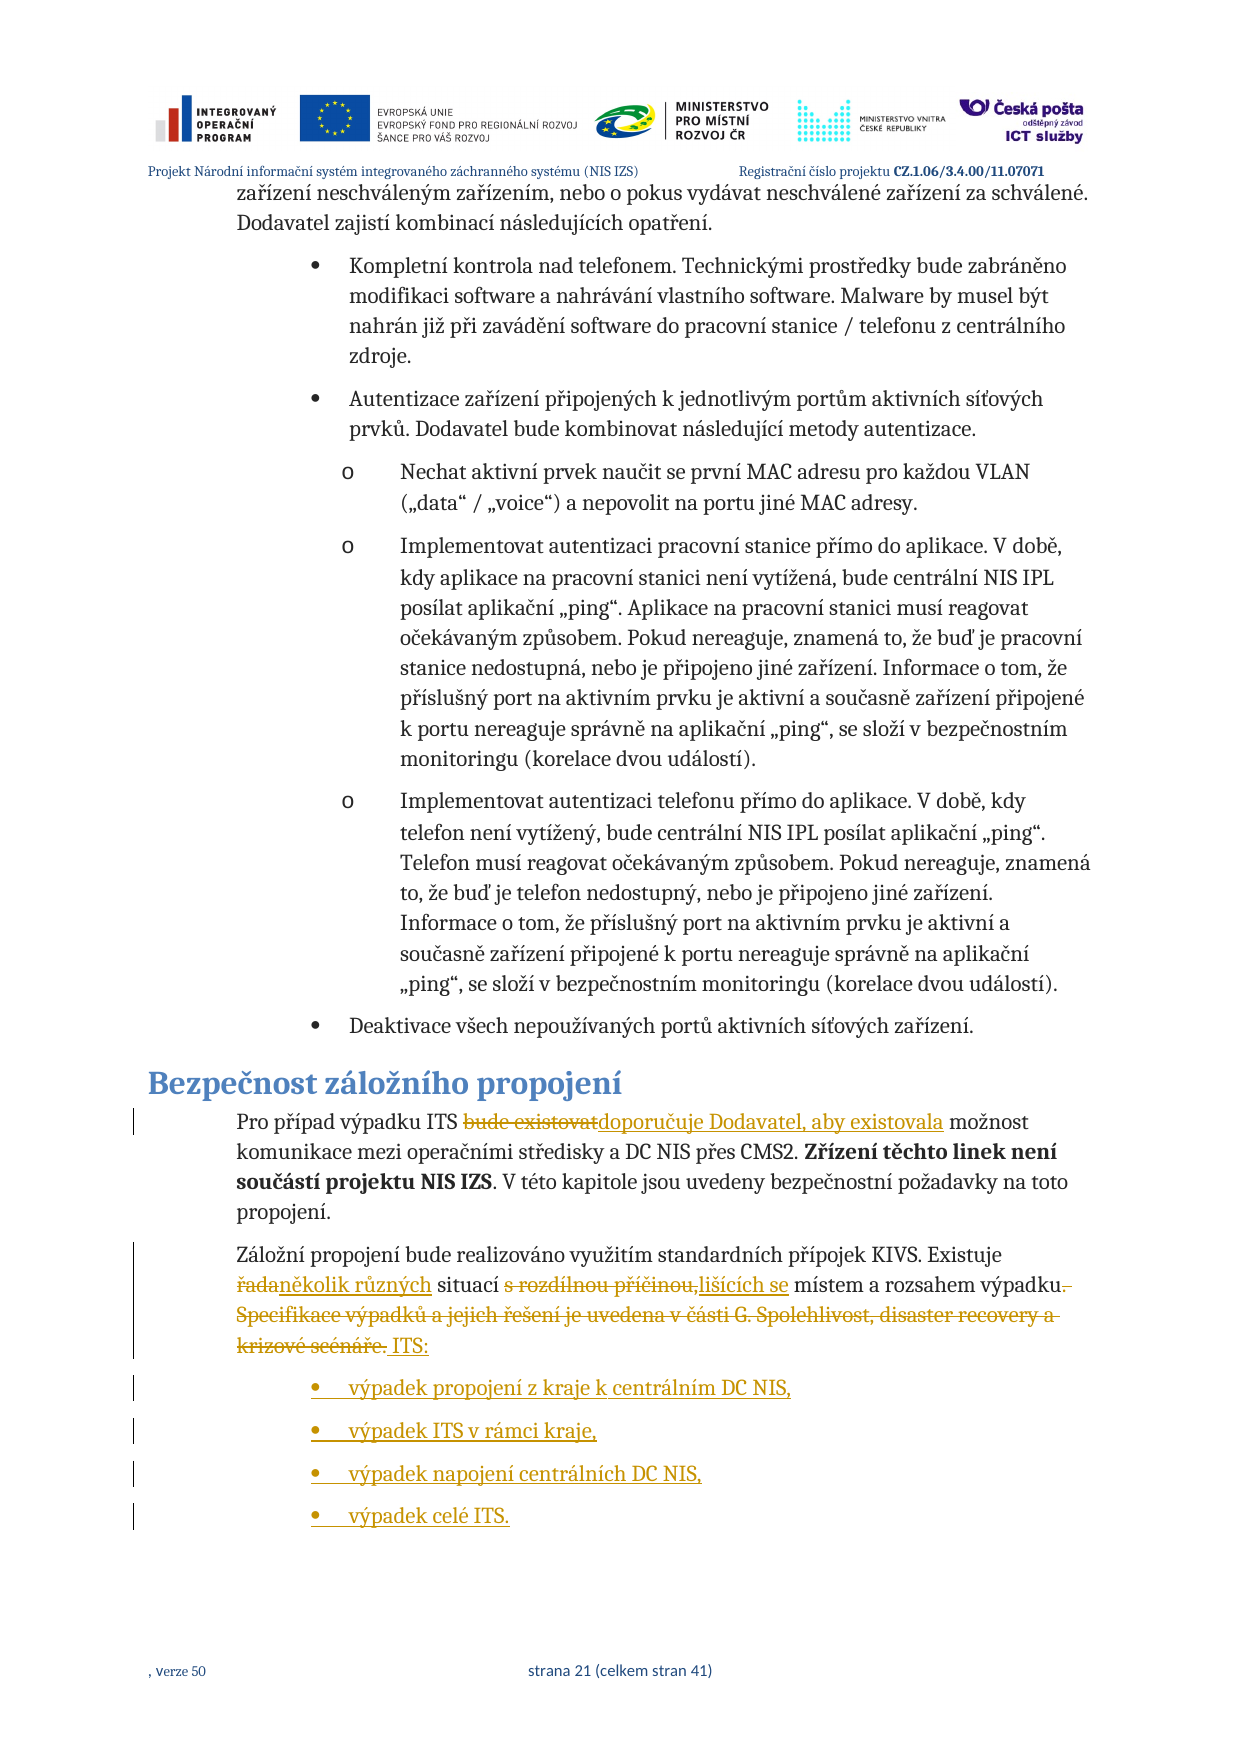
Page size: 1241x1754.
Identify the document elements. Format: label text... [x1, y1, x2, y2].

text Záložní propojení bude realizováno využitím standardních přípojek KIVS. Existuje situací místem a rozsahem výpadku [236, 1242, 1092, 1359]
list Implementovat autentizaci telefonu přímo do aplikace. V době, kdy telefon není vytížený, bude centrální NIS IPL posílat aplikační „ping“. Telefon musí reagovat očekávaným způsobem. Pokud nereaguje, znamená to, že buď je telefon nedostupný, nebo je připojeno jiné zařízení. Informace o tom, že příslušný port na aktivním prvku je aktivní a současně zařízení připojené k portu nereaguje správně na aplikační „ping“, se složí v bezpečnostním monitoringu (korelace dvou událostí). [341, 788, 1092, 997]
picture [147, 86, 1091, 152]
list Kompletní kontrola nad telefonem. Technickými prostředky bude zabráněno modifikaci software a nahrávání vlastního software. Malware by musel být nahrán již při zavádění software do pracovní stanice / telefonu z centrálního zdroje. [311, 253, 1092, 369]
text Pro případ výpadku ITS možnost komunikace mezi operačními středisky a DC NIS přes CMS2. Zřízení těchto linek není součástí projektu NIS IZS. V této kapitole jsou uvedeny bezpečnostní požadavky na toto propojení. [236, 1108, 1092, 1225]
subtitle Bezpečnost záložního propojení [148, 1064, 1092, 1103]
list Nechat aktivní prvek naučit se první MAC adresu pro každou VLAN („data“ / „voice“) a nepovolit na portu jiné MAC adresy. [341, 459, 1092, 517]
list Deaktivace všech nepoužívaných portů aktivních síťových zařízení. [311, 1013, 1092, 1040]
list Autentizace zařízení připojených k jednotlivým portům aktivních síťových prvků. Dodavatel bude kombinovat následující metody autentizace. [311, 386, 1092, 442]
list Implementovat autentizaci pracovní stanice přímo do aplikace. V době, kdy aplikace na pracovní stanici není vytížená, bude centrální NIS IPL posílat aplikační „ping“. Aplikace na pracovní stanici musí reagovat očekávaným způsobem. Pokud nereaguje, znamená to, že buď je pracovní stanice nedostupná, nebo je připojeno jiné zařízení. Informace o tom, že příslušný port na aktivním prvku je aktivní a současně zařízení připojené k portu nereaguje správně na aplikační „ping“, se složí v bezpečnostním monitoringu (korelace dvou událostí). [341, 533, 1092, 772]
